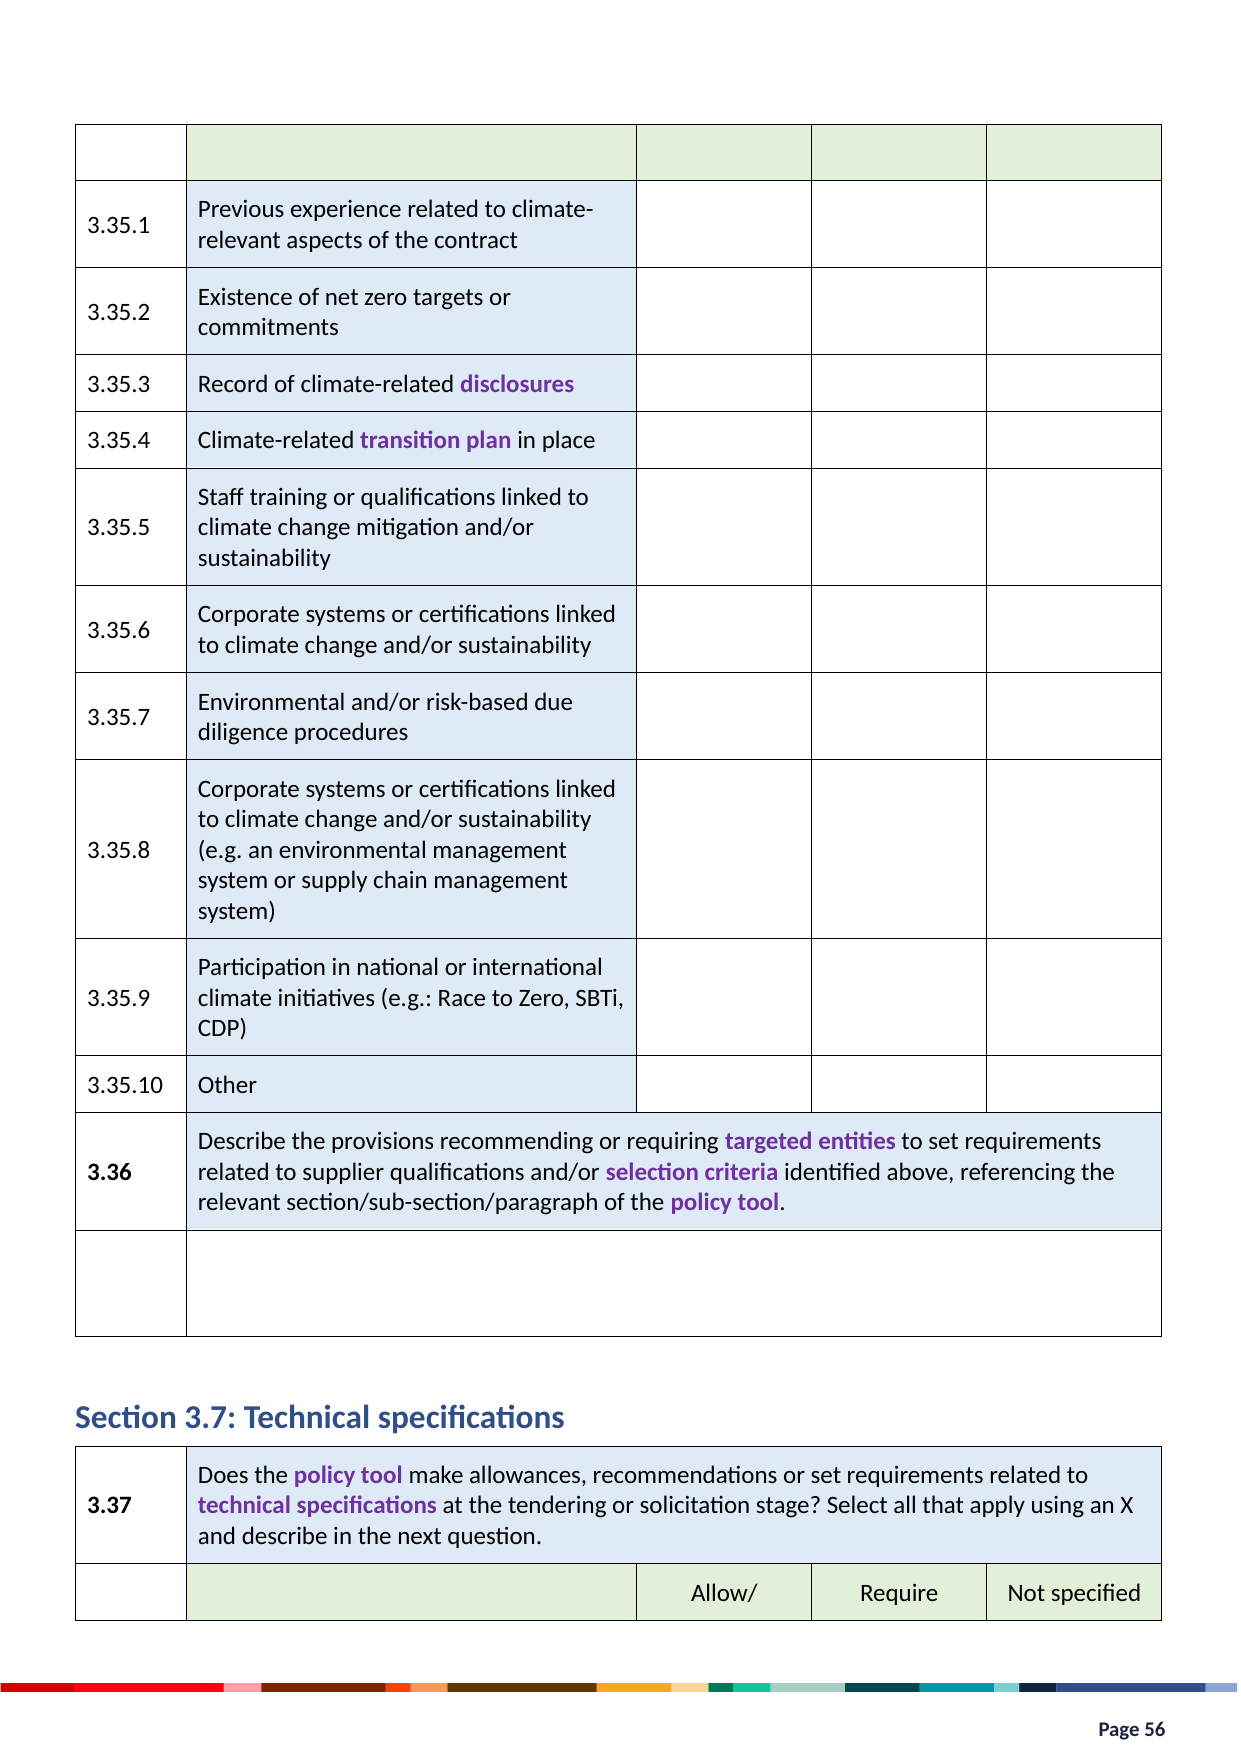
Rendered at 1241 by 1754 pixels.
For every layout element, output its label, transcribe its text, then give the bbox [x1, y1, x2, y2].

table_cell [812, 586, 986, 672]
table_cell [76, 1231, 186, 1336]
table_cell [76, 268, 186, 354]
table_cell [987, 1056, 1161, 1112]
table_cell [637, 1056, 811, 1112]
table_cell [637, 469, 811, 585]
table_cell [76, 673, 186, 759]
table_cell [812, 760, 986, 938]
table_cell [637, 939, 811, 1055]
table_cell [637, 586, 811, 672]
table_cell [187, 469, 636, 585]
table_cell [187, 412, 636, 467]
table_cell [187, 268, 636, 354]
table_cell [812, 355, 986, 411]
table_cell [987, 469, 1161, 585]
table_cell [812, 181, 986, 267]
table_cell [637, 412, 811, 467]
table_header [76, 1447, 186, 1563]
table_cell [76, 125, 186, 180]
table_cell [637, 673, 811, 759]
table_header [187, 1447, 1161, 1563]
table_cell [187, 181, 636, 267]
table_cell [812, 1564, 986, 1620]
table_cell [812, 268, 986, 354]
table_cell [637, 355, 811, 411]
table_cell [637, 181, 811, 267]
picture [0, 1683, 1236, 1692]
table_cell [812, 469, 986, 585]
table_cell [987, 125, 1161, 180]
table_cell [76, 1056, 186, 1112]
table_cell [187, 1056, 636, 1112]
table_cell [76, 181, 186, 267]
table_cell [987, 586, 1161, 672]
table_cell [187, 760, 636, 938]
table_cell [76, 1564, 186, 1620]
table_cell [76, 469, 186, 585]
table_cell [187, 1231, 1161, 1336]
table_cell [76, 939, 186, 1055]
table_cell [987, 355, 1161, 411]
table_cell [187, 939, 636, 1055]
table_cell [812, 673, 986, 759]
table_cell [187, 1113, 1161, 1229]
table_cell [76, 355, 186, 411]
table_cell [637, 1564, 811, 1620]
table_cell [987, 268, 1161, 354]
subtitle Section 3.7: Technical specifications [75, 1397, 1165, 1437]
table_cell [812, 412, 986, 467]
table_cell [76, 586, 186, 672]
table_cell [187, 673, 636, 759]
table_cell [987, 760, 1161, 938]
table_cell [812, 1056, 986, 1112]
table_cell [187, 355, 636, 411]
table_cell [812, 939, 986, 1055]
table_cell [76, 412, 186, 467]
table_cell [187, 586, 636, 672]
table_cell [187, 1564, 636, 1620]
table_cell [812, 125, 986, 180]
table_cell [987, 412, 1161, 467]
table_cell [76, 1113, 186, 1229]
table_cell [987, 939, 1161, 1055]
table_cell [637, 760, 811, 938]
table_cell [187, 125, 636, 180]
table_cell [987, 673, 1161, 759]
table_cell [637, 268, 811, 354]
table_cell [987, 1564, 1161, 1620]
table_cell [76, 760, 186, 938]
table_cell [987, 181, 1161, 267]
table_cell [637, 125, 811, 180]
